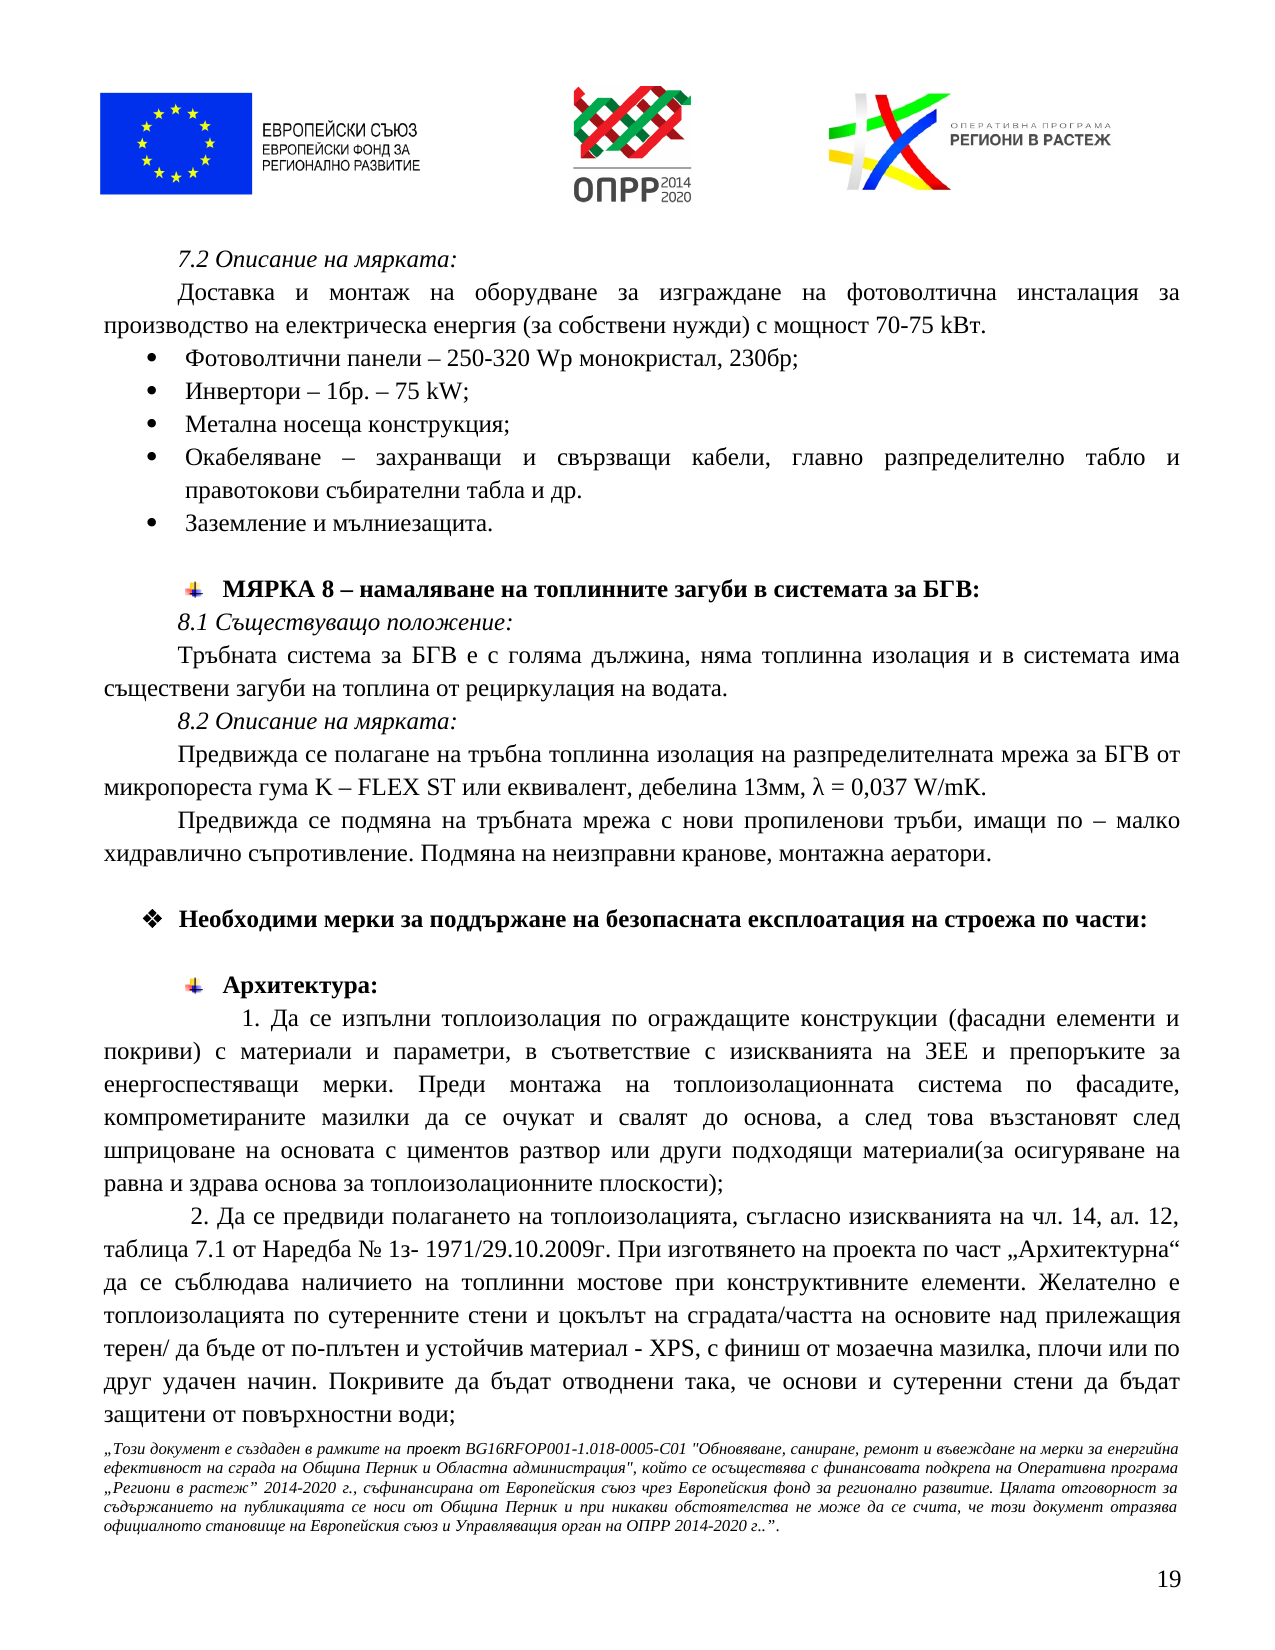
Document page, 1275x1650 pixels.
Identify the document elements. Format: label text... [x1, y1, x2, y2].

list Фотоволтични панели – 250-320 Wp монокристал, 230бр; [147, 343, 1181, 371]
list Метална носеща конструкция; [147, 409, 1181, 437]
picture [85, 81, 448, 208]
picture [185, 580, 203, 598]
picture [185, 976, 203, 994]
text 2. Да се предвиди полагането на топлоизолацията, съгласно изискванията на чл. 14, ал. 12, таблица 7.1 от Наредба № 1з- 1971/29.10.2009г. При изготвянето на проекта по част „Архитектурна“ да се съблюдава наличието на топлинни мостове при конструктивните елементи. Желателно е топлоизолацията по сутеренните стени и цокълът на сградата/частта на основите над прилежащия терен/ да бъде от по-плътен и устойчив материал - XPS, с финиш от мозаечна мазилка, плочи или по друг удачен начин. Покривите да бъдат отводнени така, че основи и сутеренни стени да бъдат защитени от повърхностни води; [103, 1201, 1181, 1428]
picture [573, 86, 694, 208]
list МЯРКА 8 – намаляване на топлинните загуби в системата за БГВ: [185, 574, 1181, 603]
text Предвижда се полагане на тръбна топлинна изолация на разпределителната мрежа за БГВ от микропореста гума K – FLEX ST или еквивалент, дебелина 13мм, λ = 0,037 W/mК. [103, 739, 1181, 801]
text 8.1 Съществуващо положение: [103, 607, 1181, 636]
text 1. Да се изпълни топлоизолация по ограждащите конструкции (фасадни елементи и покриви) с материали и параметри, в съответствие с изискванията на ЗЕЕ и препоръките за енергоспестяващи мерки. Преди монтажа на топлоизолационната система по фасадите, компрометираните мазилки да се очукат и свалят до основа, а след това възстановят след шприцоване на основата с циментов разтвор или други подходящи материали(за осигуряване на равна и здрава основа за топлоизолационните плоскости); [103, 1003, 1181, 1197]
list Инвертори – 1бр. – 75 kW; [147, 376, 1181, 404]
text 7.2 Описание на мярката: [103, 244, 1181, 272]
list Окабеляване – захранващи и свързващи кабели, главно разпределително табло и правотокови събирателни табла и др. [147, 442, 1181, 503]
text Предвижда се подмяна на тръбната мрежа с нови пропиленови тръби, имащи по – малко хидравлично съпротивление. Подмяна на неизправни кранове, монтажна аератори. [103, 805, 1181, 867]
text Доставка и монтаж на оборудване за изграждане на фотоволтична инсталация за производство на електрическа енергия (за собствени нужди) с мощност 70-75 kBт. [103, 277, 1181, 338]
list Необходими мерки за поддържане на безопасната експлоатация на строежа по части: [141, 904, 1181, 933]
picture [813, 86, 1132, 197]
text Тръбната система за БГВ е с голяма дължина, няма топлинна изолация и в системата има съществени загуби на топлина от рециркулация на водата. [103, 640, 1181, 702]
list Архитектура: [185, 970, 1181, 999]
list Заземление и мълниезащита. [147, 508, 1181, 537]
text 8.2 Описание на мярката: [103, 706, 1181, 735]
